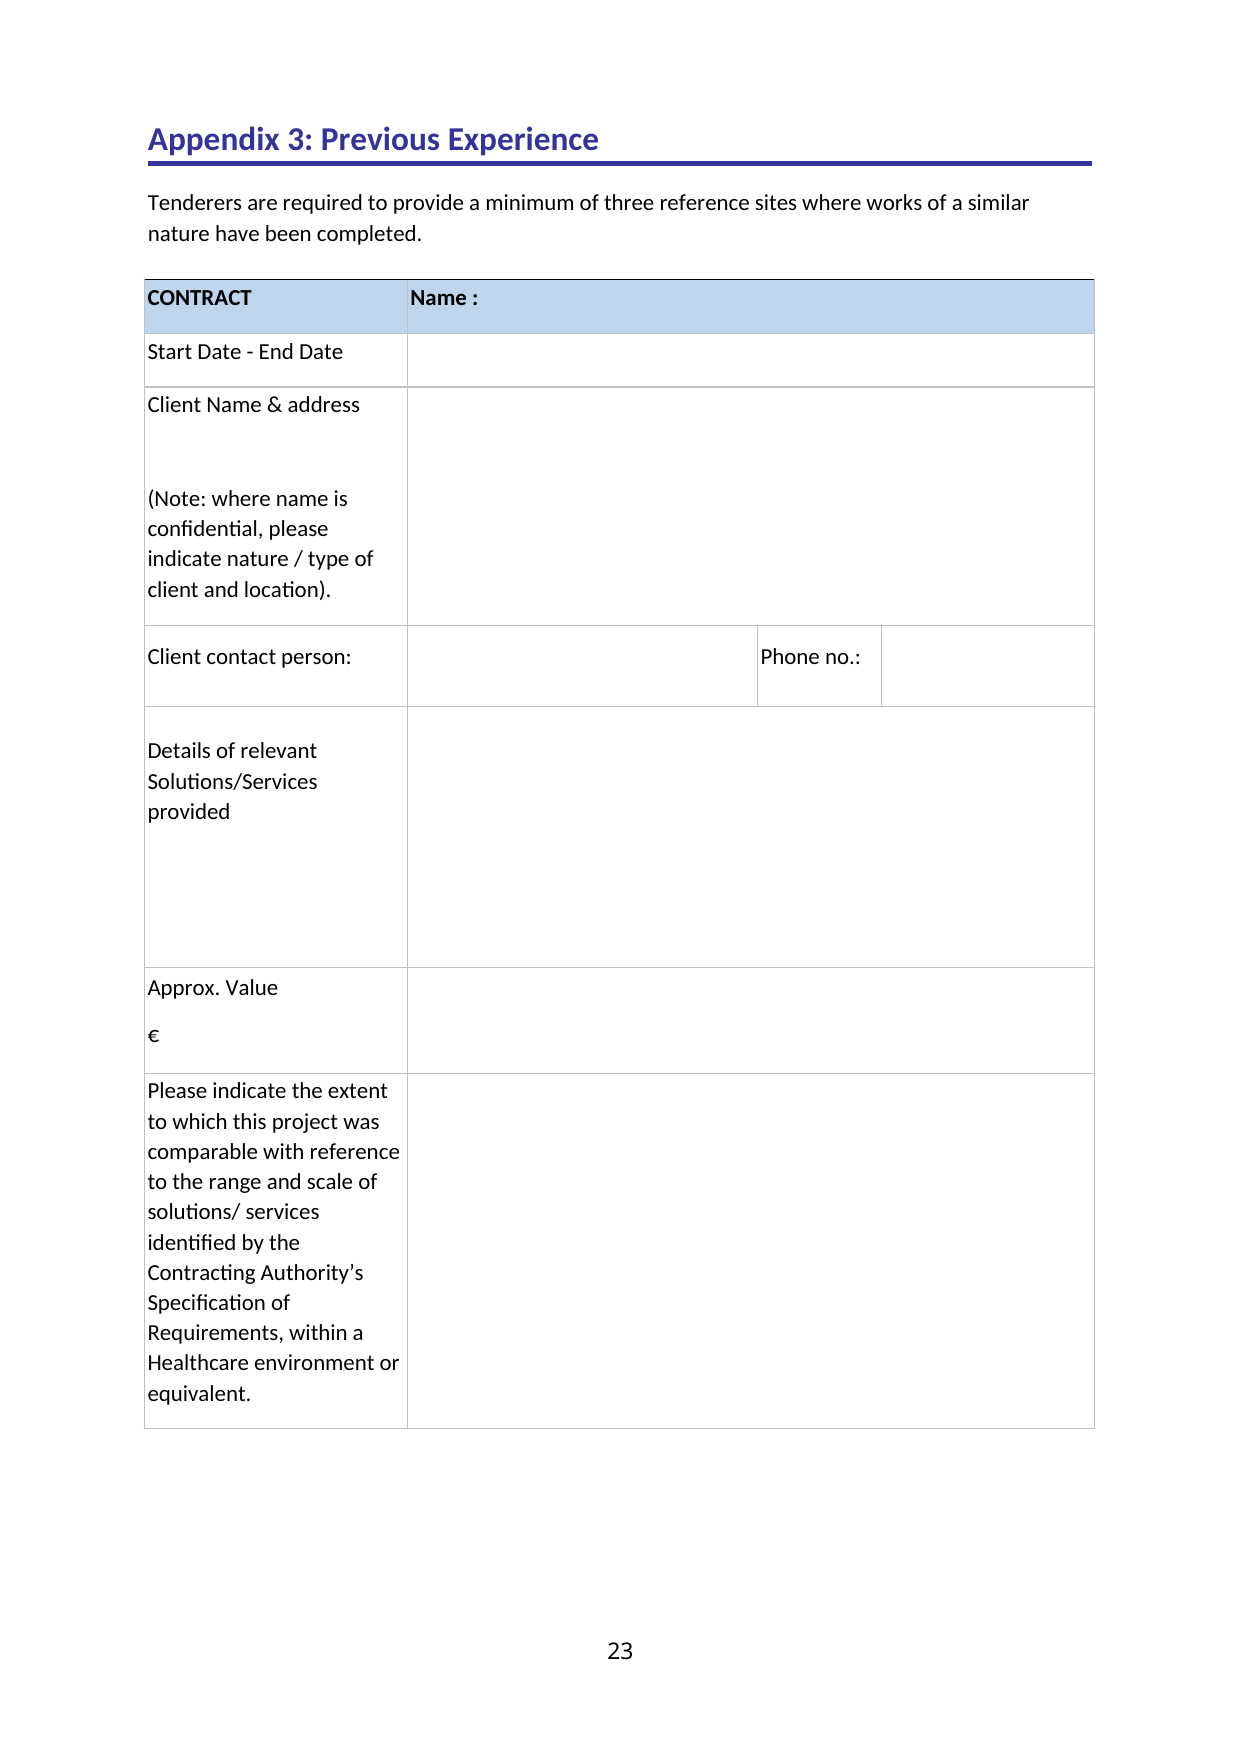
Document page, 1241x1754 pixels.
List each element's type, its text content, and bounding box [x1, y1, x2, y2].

table_cell Phone no.: [758, 626, 881, 706]
table_cell Client Name & address (Note: where name is confidential, please indicate nature / type of client and location). [145, 388, 407, 624]
text Tenderers are required to provide a minimum of three reference sites where works of a similar nature have been completed. [148, 188, 1092, 247]
table_cell Start Date - End Date [145, 334, 407, 386]
table_cell Approx. Value € [145, 968, 407, 1073]
table_header CONTRACT [145, 280, 407, 333]
table_cell [408, 626, 757, 706]
table_cell [882, 626, 1094, 706]
subtitle Appendix 3: Previous Experience [148, 118, 1092, 161]
table_cell Client contact person: [145, 626, 407, 706]
table_cell [408, 1074, 1094, 1428]
table_cell [408, 707, 1094, 967]
table_cell Details of relevant Solutions/Services provided [145, 707, 407, 967]
table_cell [408, 388, 1094, 624]
table_cell Please indicate the extent to which this project was comparable with reference to the range and scale of solutions/ services identified by the Contracting Authority’s Specification of Requirements, within a Healthcare environment or equivalent. [145, 1074, 407, 1428]
table_header Name : [408, 280, 1094, 333]
table_cell [408, 334, 1094, 386]
table_cell [408, 968, 1094, 1073]
